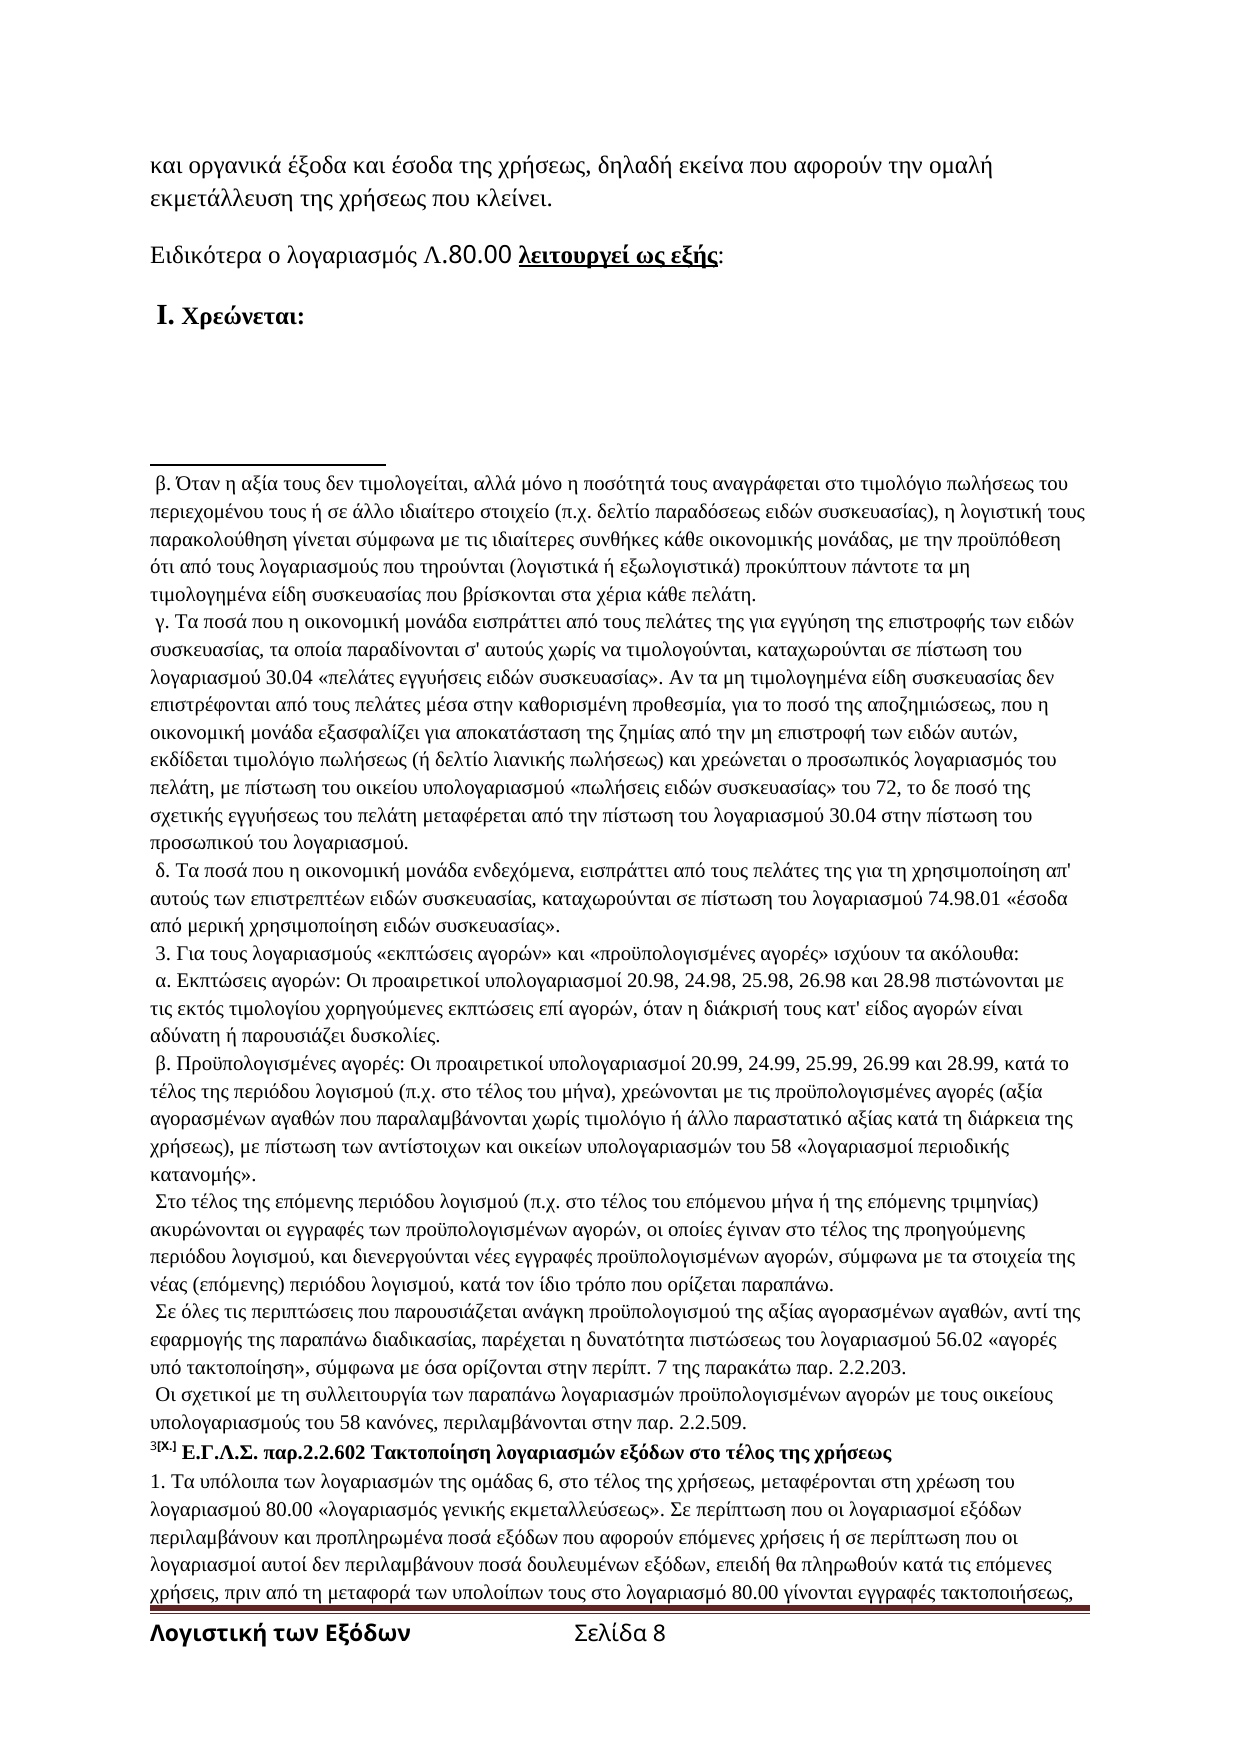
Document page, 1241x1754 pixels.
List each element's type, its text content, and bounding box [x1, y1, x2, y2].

text Ειδικότερα ο λογαριασμός Λ.80.00 λειτουργεί ως εξής: [150, 237, 1090, 271]
text Ι. Χρεώνεται: [150, 297, 1090, 330]
text Στο λογαριασμό Λ.80.00, στο τέλος της χρήσεως, μεταφέρονται τα αρχικά αποθέματα τα τελικά αποθέματα και οι αγορές των λογαριασμών της ομάδας 2, τα έξοδα των λογαριασμών της ομάδας 6, εκτός από τους μη ενσωματωμένους στο λειτουργικό κόστος φόρους (π.χ. λογ. 63.98.02 «φόρος ακίνητης περιουσίας»), και τα έσοδα των λογαριασμών της ομάδας 7, αφού προηγουμένως οι λογαριασμοί των ομάδων αυτών υποστούν τις αναγκαίες τακτοποιήσεις, σύμφωνα με όσα καθορίζονται στις παρ. 2.2.202[X.], 2.2.602[X.] και 2.2.702[X.] του Ε.Γ.Λ.Σ., έτσι ώστε τα τελικά υπόλοιπά τους να αντιπροσωπεύουν τα δουλευμένα, τακτικά και οργανικά έξοδα και έσοδα της χρήσεως, δηλαδή εκείνα που αφορούν την ομαλή εκμετάλλευση της χρήσεως που κλείνει. [150, 150, 1090, 212]
